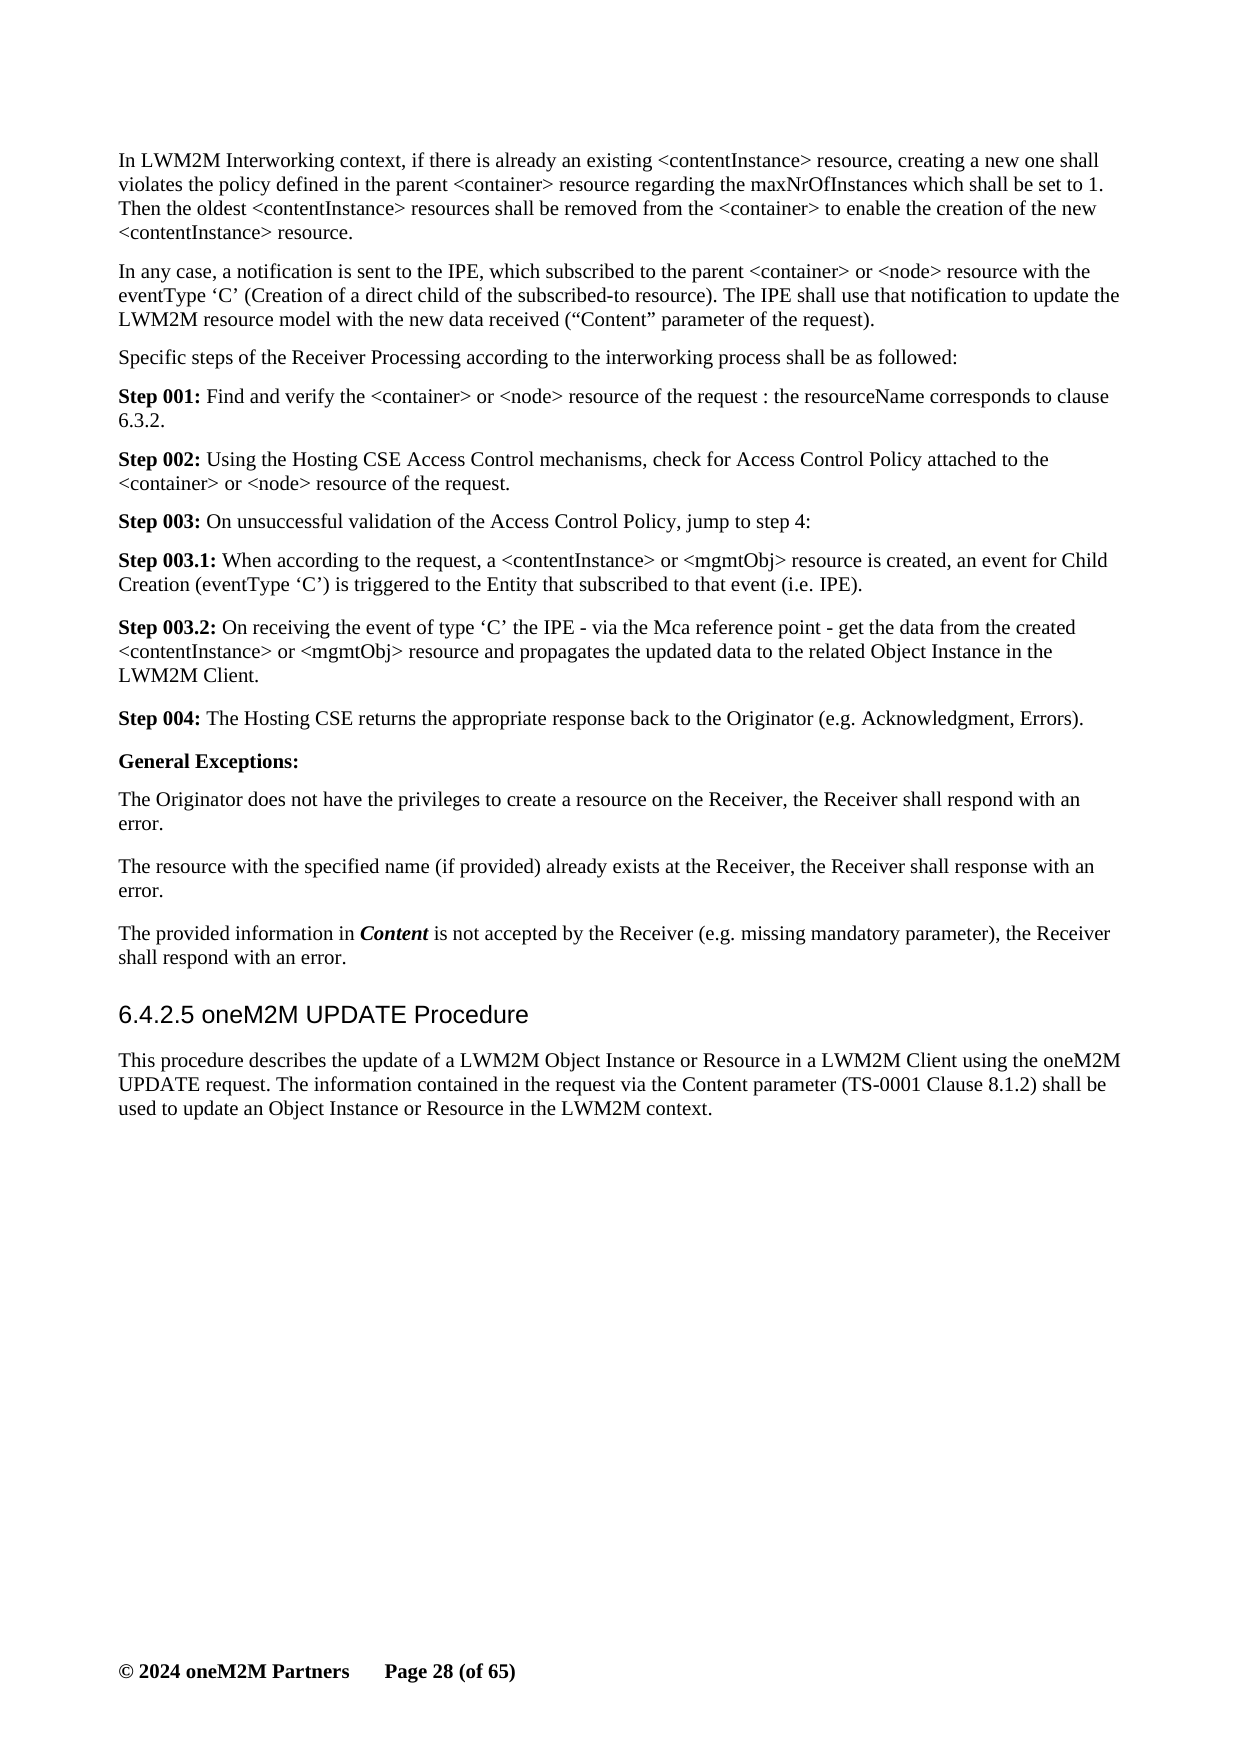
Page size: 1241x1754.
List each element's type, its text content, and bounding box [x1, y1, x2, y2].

subtitle 6.4.2.5 oneM2M UPDATE Procedure [118, 1000, 1122, 1029]
text In LWM2M Interworking context, if there is already an existing <contentInstance> resource, creating a new one shall violates the policy defined in the parent <container> resource regarding the maxNrOfInstances which shall be set to 1. Then the oldest <contentInstance> resources shall be removed from the <container> to enable the creation of the new <contentInstance> resource. [118, 148, 1122, 244]
text Step 003: On unsuccessful validation of the Access Control Policy, jump to step 4: [118, 509, 1122, 533]
text Specific steps of the Receiver Processing according to the interworking process shall be as followed: [118, 345, 1122, 369]
text Step 001: Find and verify the <container> or <node> resource of the request : the resourceName corresponds to clause 6.3.2. [118, 384, 1122, 432]
text In any case, a notification is sent to the IPE, which subscribed to the parent <container> or <node> resource with the eventType ‘C’ (Creation of a direct child of the subscribed-to resource). The IPE shall use that notification to update the LWM2M resource model with the new data received (“Content” parameter of the request). [118, 258, 1122, 331]
text General Exceptions: [118, 749, 1122, 773]
text Step 002: Using the Hosting CSE Access Control mechanisms, check for Access Control Policy attached to the <container> or <node> resource of the request. [118, 447, 1122, 495]
